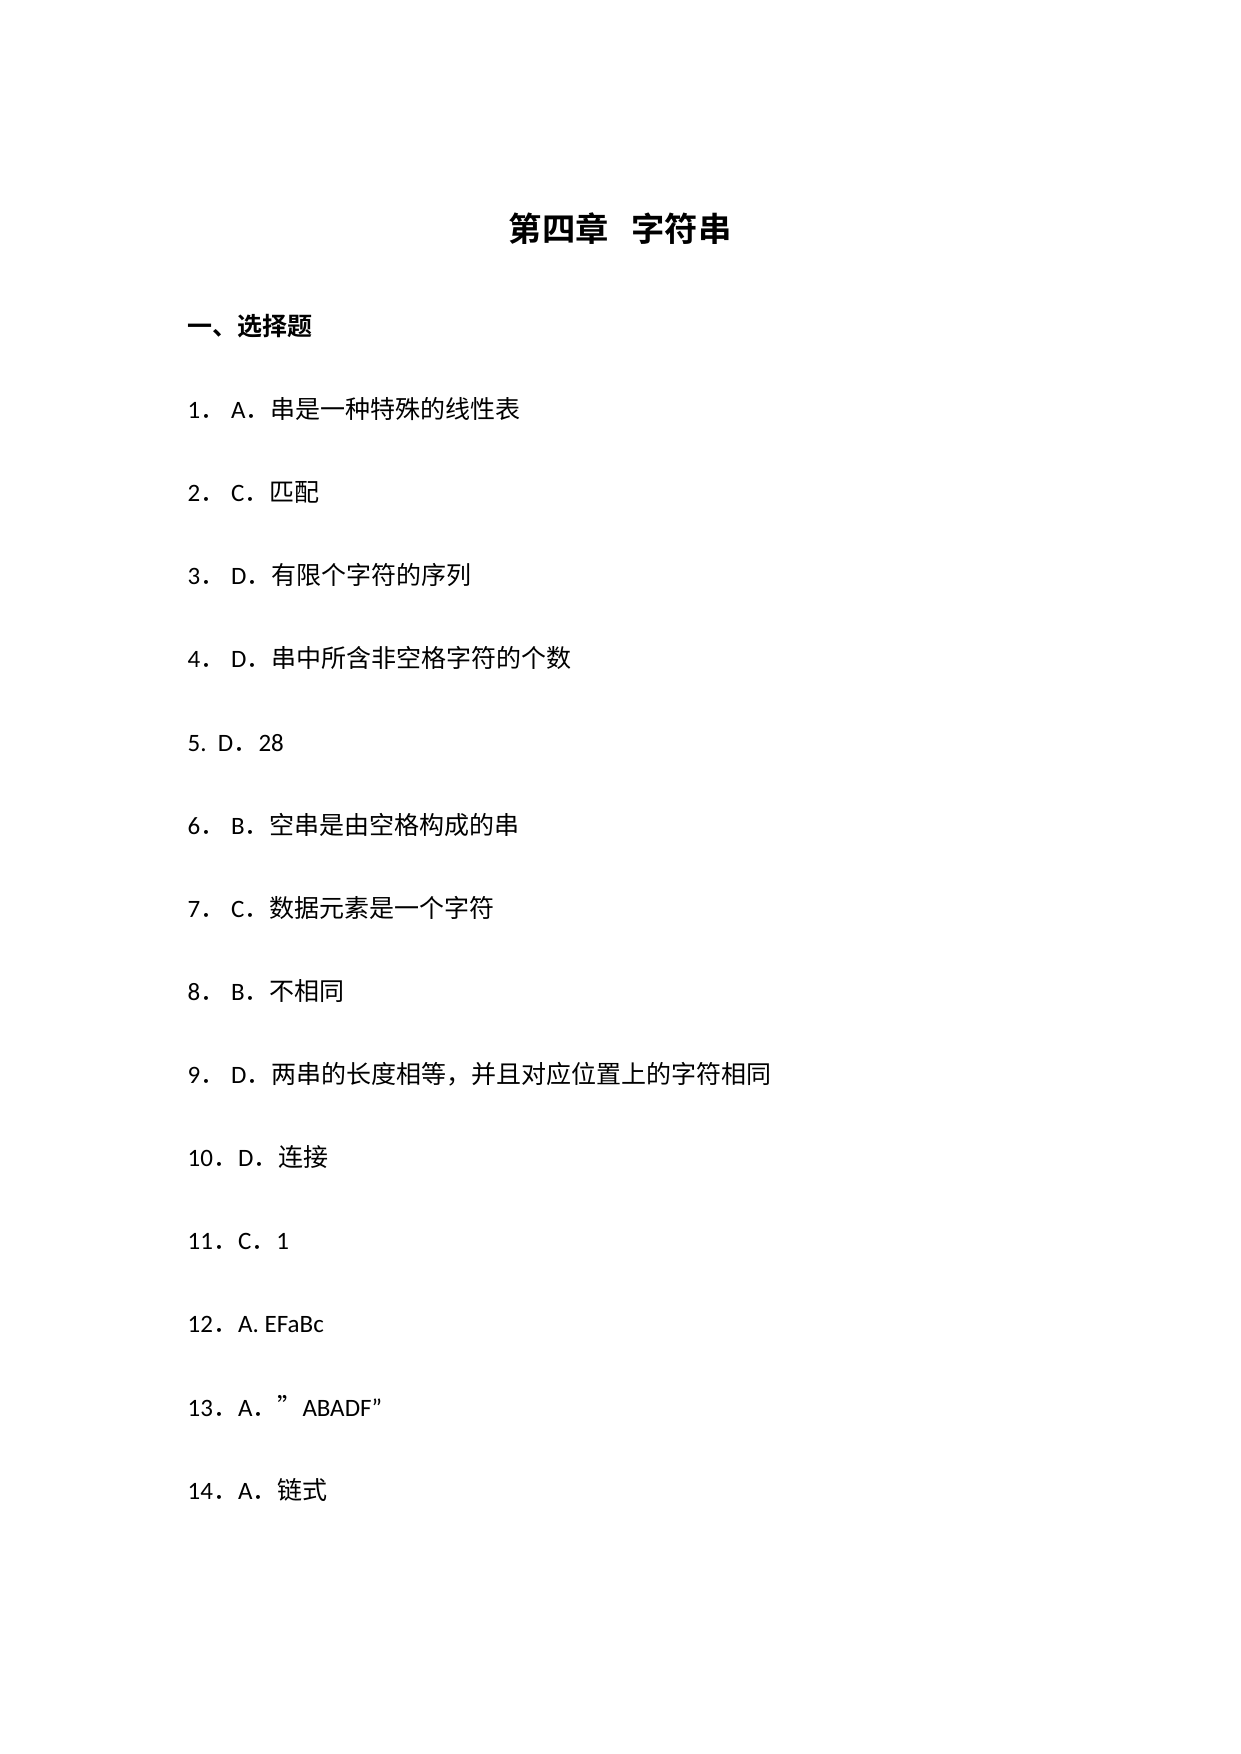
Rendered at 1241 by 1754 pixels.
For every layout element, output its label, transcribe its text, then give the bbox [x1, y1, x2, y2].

list 5. D．28 [187, 708, 1053, 773]
list 4． D．串中所含非空格字符的个数 [187, 624, 1053, 689]
list 11．C．1 [187, 1206, 1053, 1271]
text 一、选择题 [187, 292, 1053, 357]
list 1． A．串是一种特殊的线性表 [187, 375, 1053, 440]
list 12．A. EFaBc [187, 1289, 1053, 1354]
list 14．A．链式 [187, 1456, 1053, 1521]
list 2． C．匹配 [187, 458, 1053, 523]
list 13．A．”ABADF” [187, 1373, 1053, 1438]
list 6． B．空串是由空格构成的串 [187, 791, 1053, 856]
list 7． C．数据元素是一个字符 [187, 874, 1053, 939]
list 9． D．两串的长度相等，并且对应位置上的字符相同 [187, 1040, 1053, 1105]
list 3． D．有限个字符的序列 [187, 541, 1053, 606]
list 10．D．连接 [187, 1123, 1053, 1188]
text 第四章 字符串 [187, 194, 1053, 259]
list 8． B．不相同 [187, 957, 1053, 1022]
